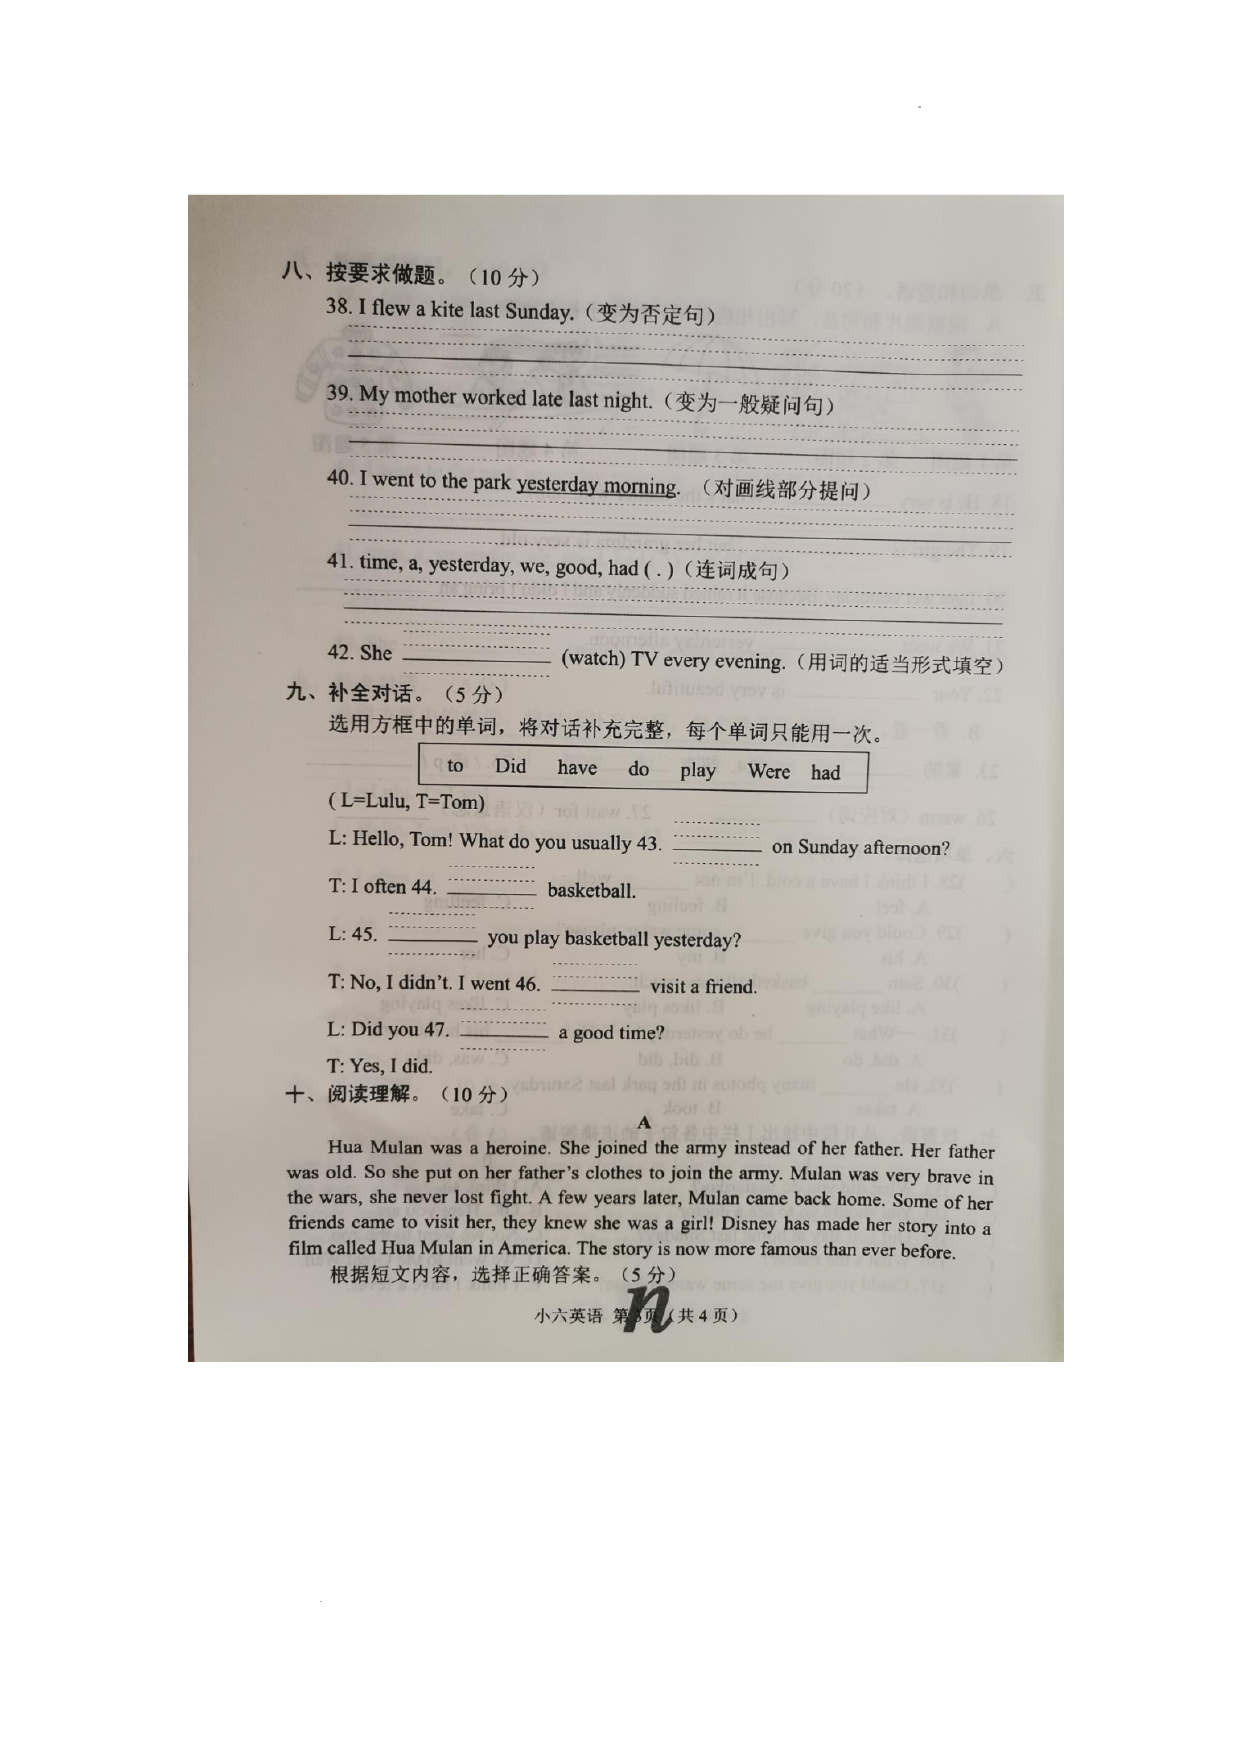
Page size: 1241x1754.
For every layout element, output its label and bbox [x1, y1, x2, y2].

picture [188, 196, 1064, 1361]
